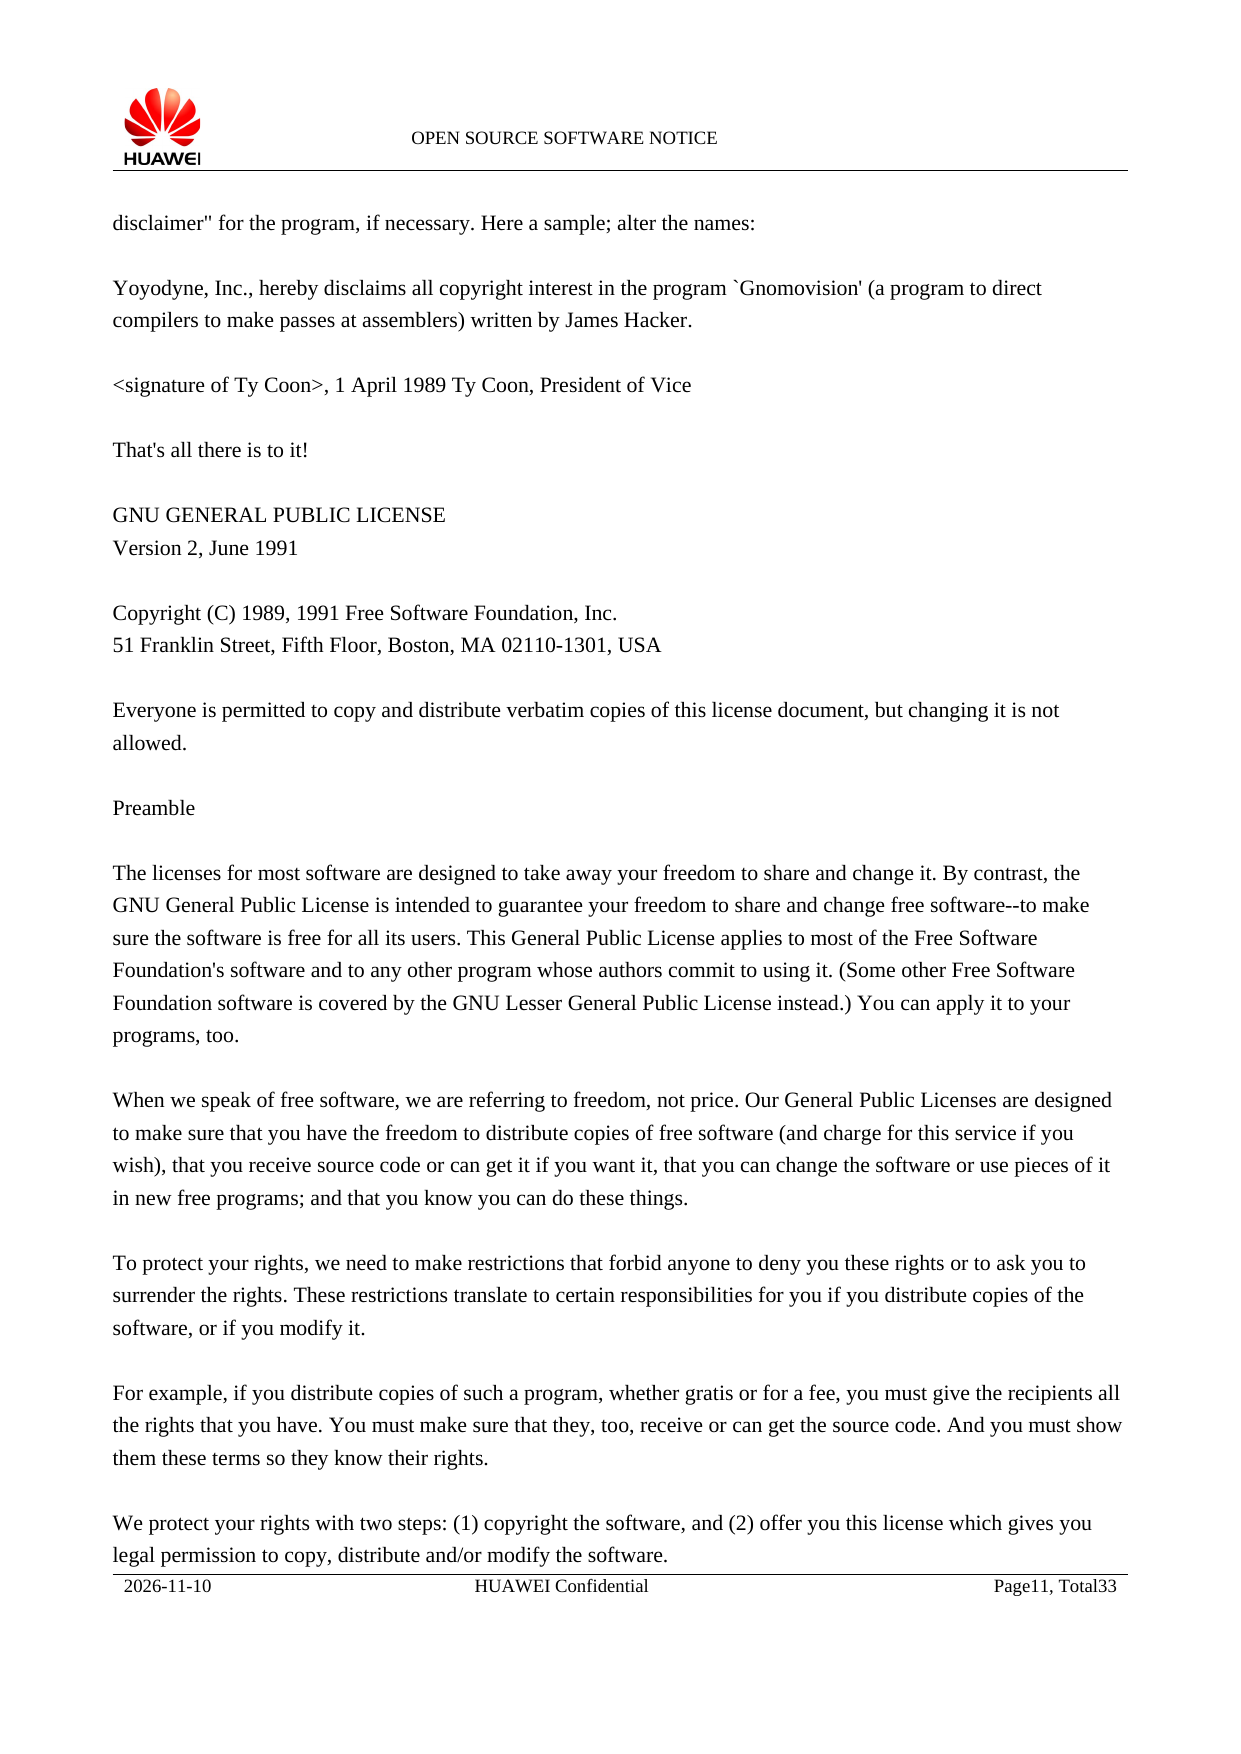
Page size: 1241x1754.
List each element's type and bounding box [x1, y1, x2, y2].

picture [124, 88, 201, 165]
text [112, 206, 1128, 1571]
